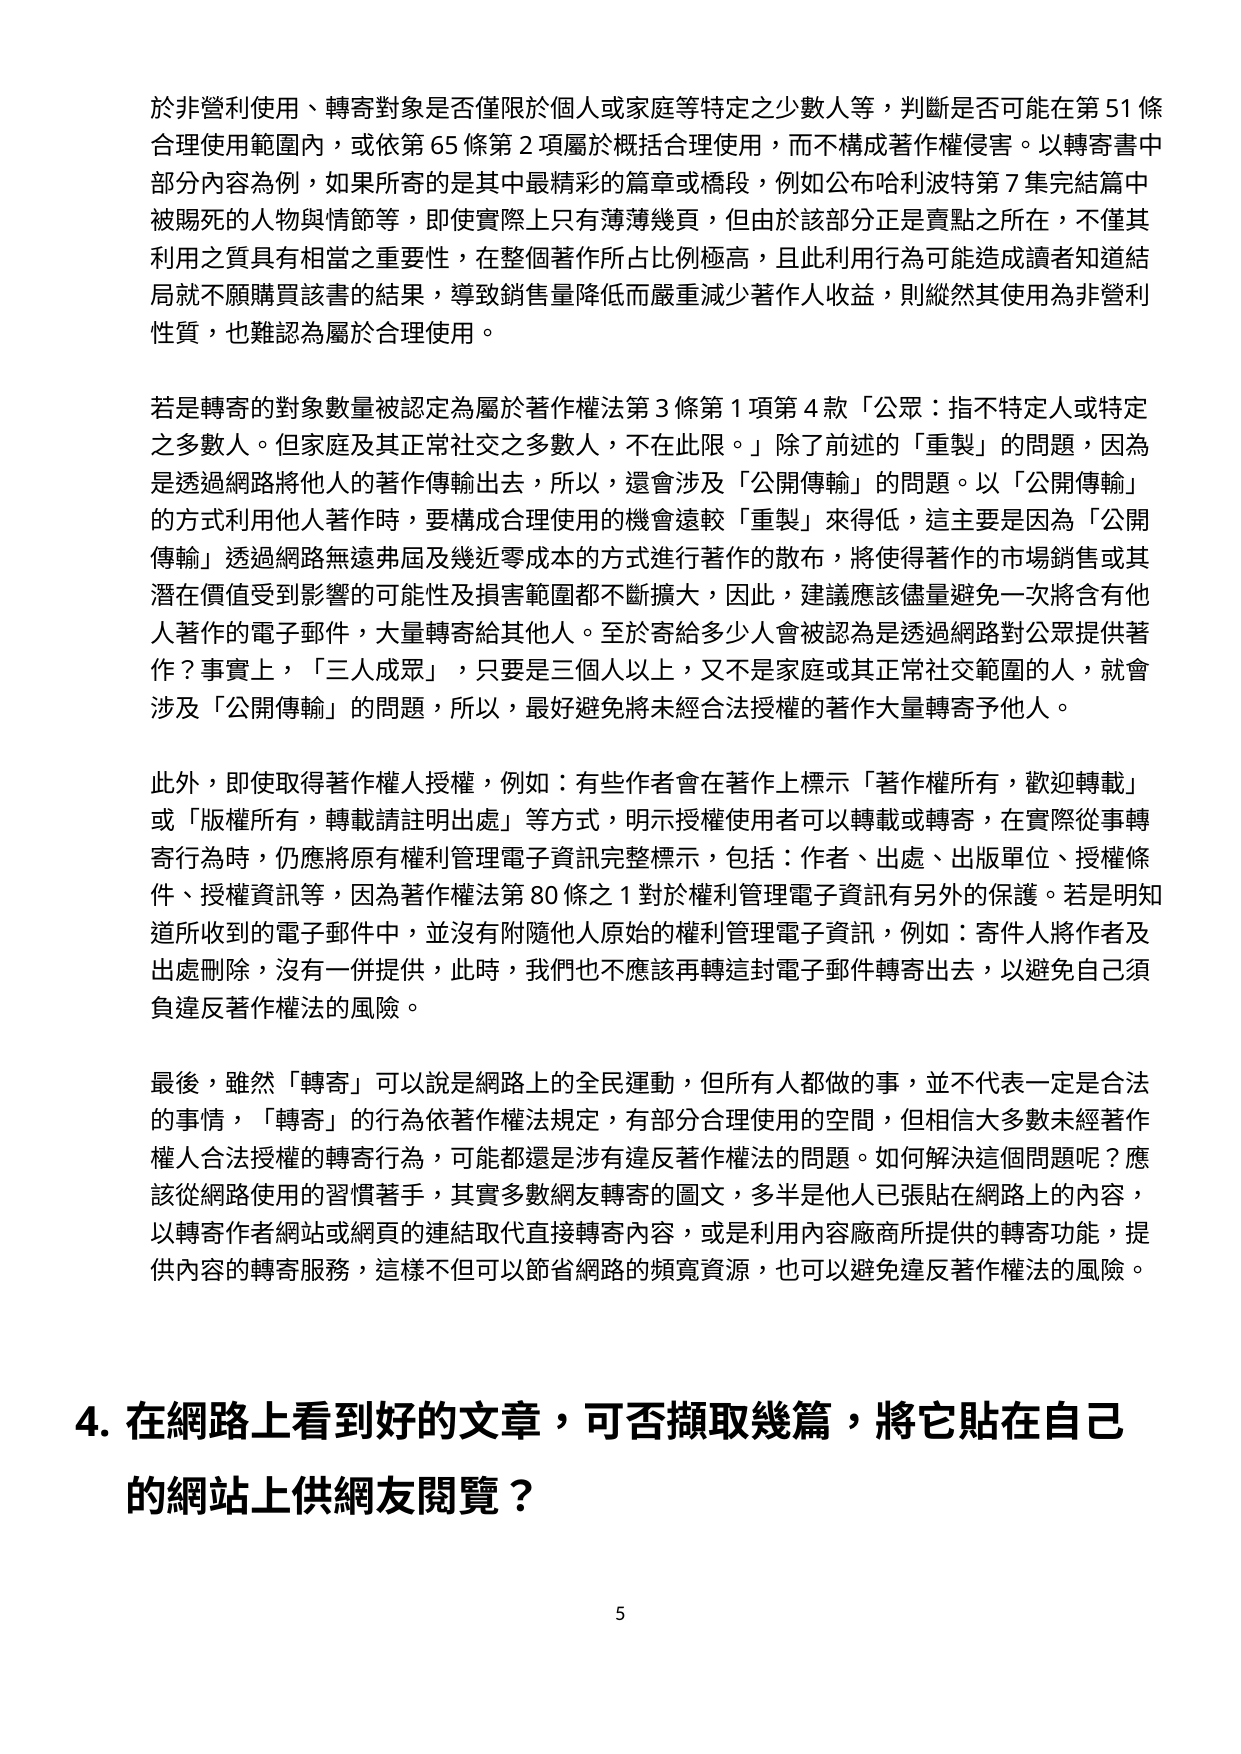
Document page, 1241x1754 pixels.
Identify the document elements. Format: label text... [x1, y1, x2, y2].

subtitle 在網路上看到好的文章，可否擷取幾篇，將它貼在自己的網站上供網友閱覽？ [75, 1381, 1165, 1531]
text 最後，雖然「轉寄」可以說是網路上的全民運動，但所有人都做的事，並不代表一定是合法的事情，「轉寄」的行為依著作權法規定，有部分合理使用的空間，但相信大多數未經著作權人合法授權的轉寄行為，可能都還是涉有違反著作權法的問題。如何解決這個問題呢？應該從網路使用的習慣著手，其實多數網友轉寄的圖文，多半是他人已張貼在網路上的內容，以轉寄作者網站或網頁的連結取代直接轉寄內容，或是利用內容廠商所提供的轉寄功能，提供內容的轉寄服務，這樣不但可以節省網路的頻寬資源，也可以避免違反著作權法的風險。 [150, 1062, 1165, 1287]
text 若是轉寄的對象數量被認定為屬於著作權法第3條第1項第4款「公眾：指不特定人或特定之多數人。但家庭及其正常社交之多數人，不在此限。」除了前述的「重製」的問題，因為是透過網路將他人的著作傳輸出去，所以，還會涉及「公開傳輸」的問題。以「公開傳輸」的方式利用他人著作時，要構成合理使用的機會遠較「重製」來得低，這主要是因為「公開傳輸」透過網路無遠弗屆及幾近零成本的方式進行著作的散布，將使得著作的市場銷售或其潛在價值受到影響的可能性及損害範圍都不斷擴大，因此，建議應該儘量避免一次將含有他人著作的電子郵件，大量轉寄給其他人。至於寄給多少人會被認為是透過網路對公眾提供著作？事實上，「三人成眾」，只要是三個人以上，又不是家庭或其正常社交範圍的人，就會涉及「公開傳輸」的問題，所以，最好避免將未經合法授權的著作大量轉寄予他人。 [150, 387, 1165, 725]
text 此外，即使取得著作權人授權，例如：有些作者會在著作上標示「著作權所有，歡迎轉載」或「版權所有，轉載請註明出處」等方式，明示授權使用者可以轉載或轉寄，在實際從事轉寄行為時，仍應將原有權利管理電子資訊完整標示，包括：作者、出處、出版單位、授權條件、授權資訊等，因為著作權法第80條之1對於權利管理電子資訊有另外的保護。若是明知道所收到的電子郵件中，並沒有附隨他人原始的權利管理電子資訊，例如：寄件人將作者及出處刪除，沒有一併提供，此時，我們也不應該再轉這封電子郵件轉寄出去，以避免自己須負違反著作權法的風險。 [150, 762, 1165, 1025]
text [150, 87, 1165, 350]
